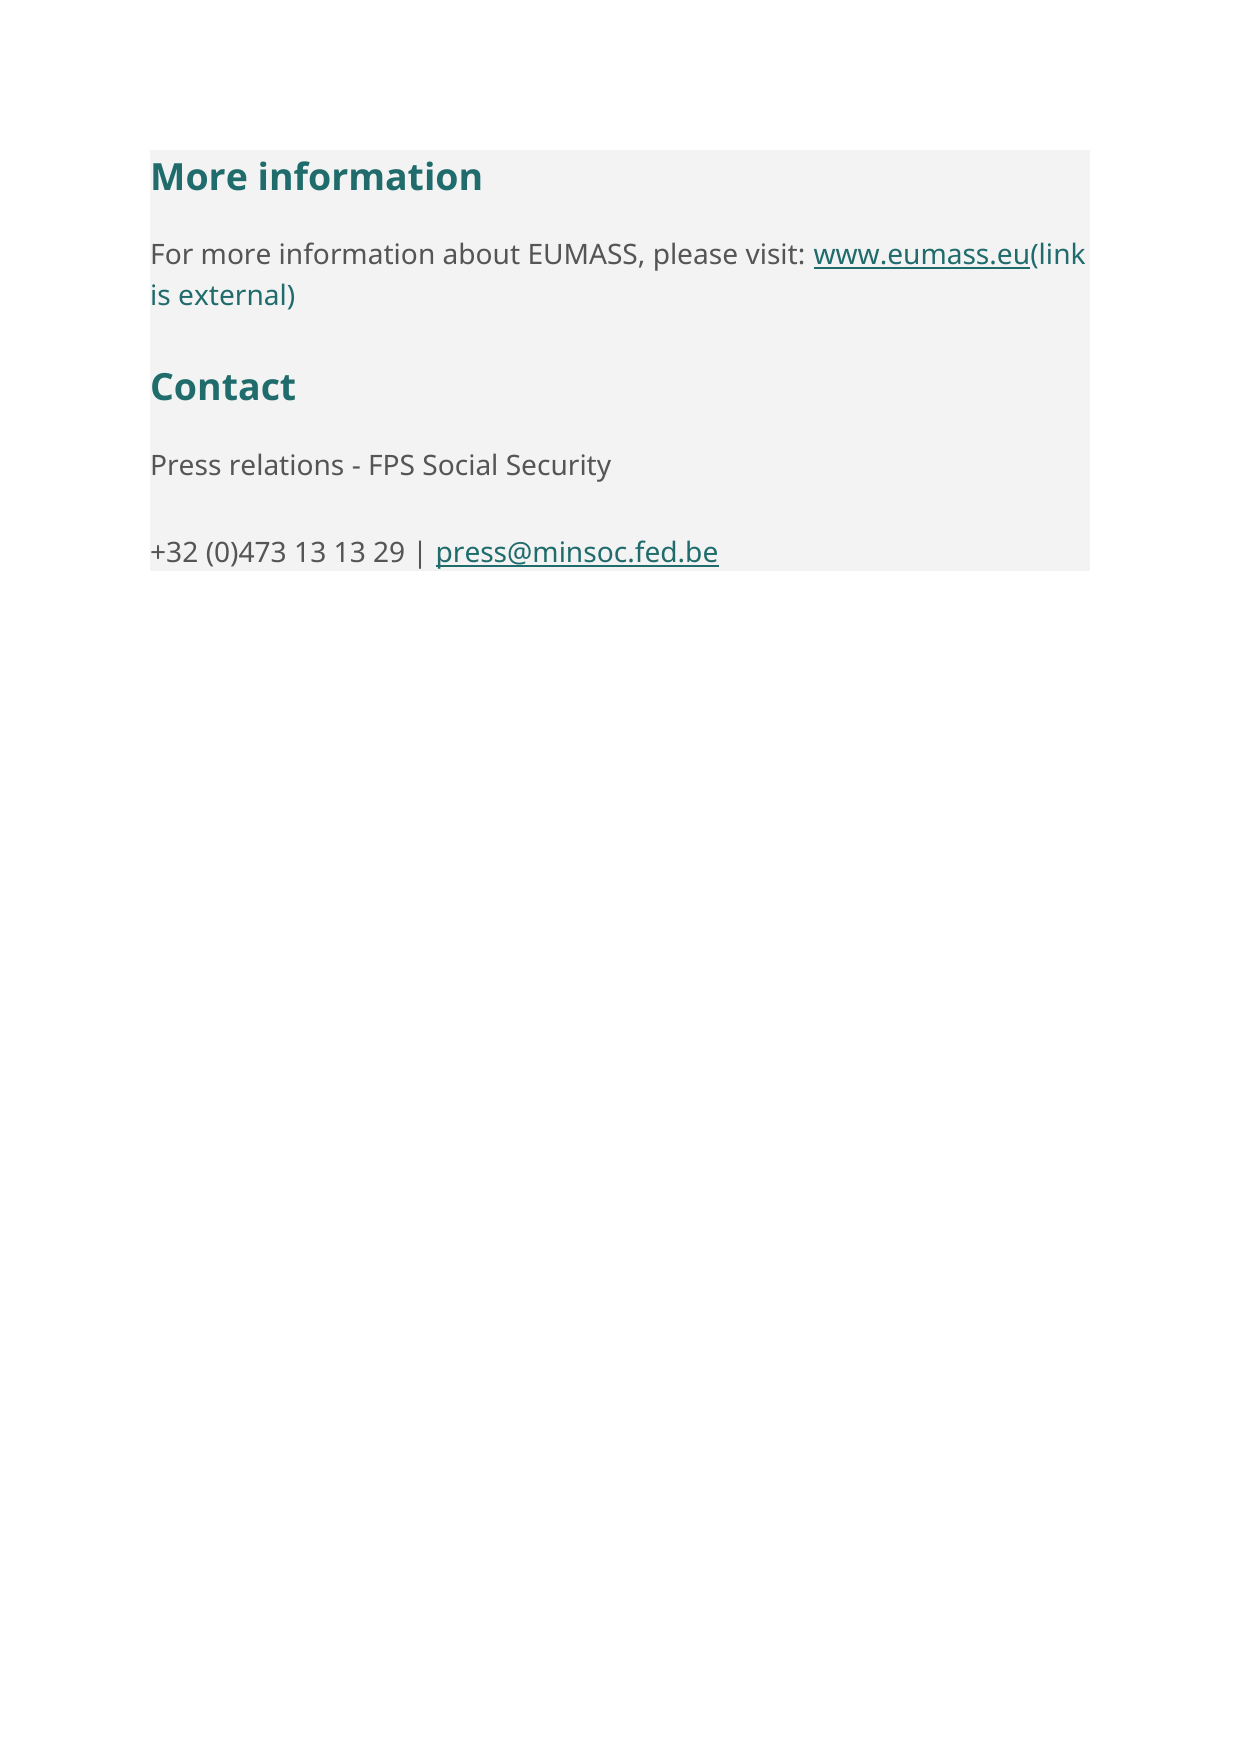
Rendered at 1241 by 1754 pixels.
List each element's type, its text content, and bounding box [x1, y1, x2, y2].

text Press relations - FPS Social Security [150, 443, 1090, 483]
text More information [150, 150, 1090, 201]
text For more information about EUMASS, please visit: www.eumass.eu(link is external) [150, 232, 1090, 313]
text Contact [150, 360, 1090, 411]
text +32 (0)473 13 13 29 | press@minsoc.fed.be [150, 530, 1090, 571]
